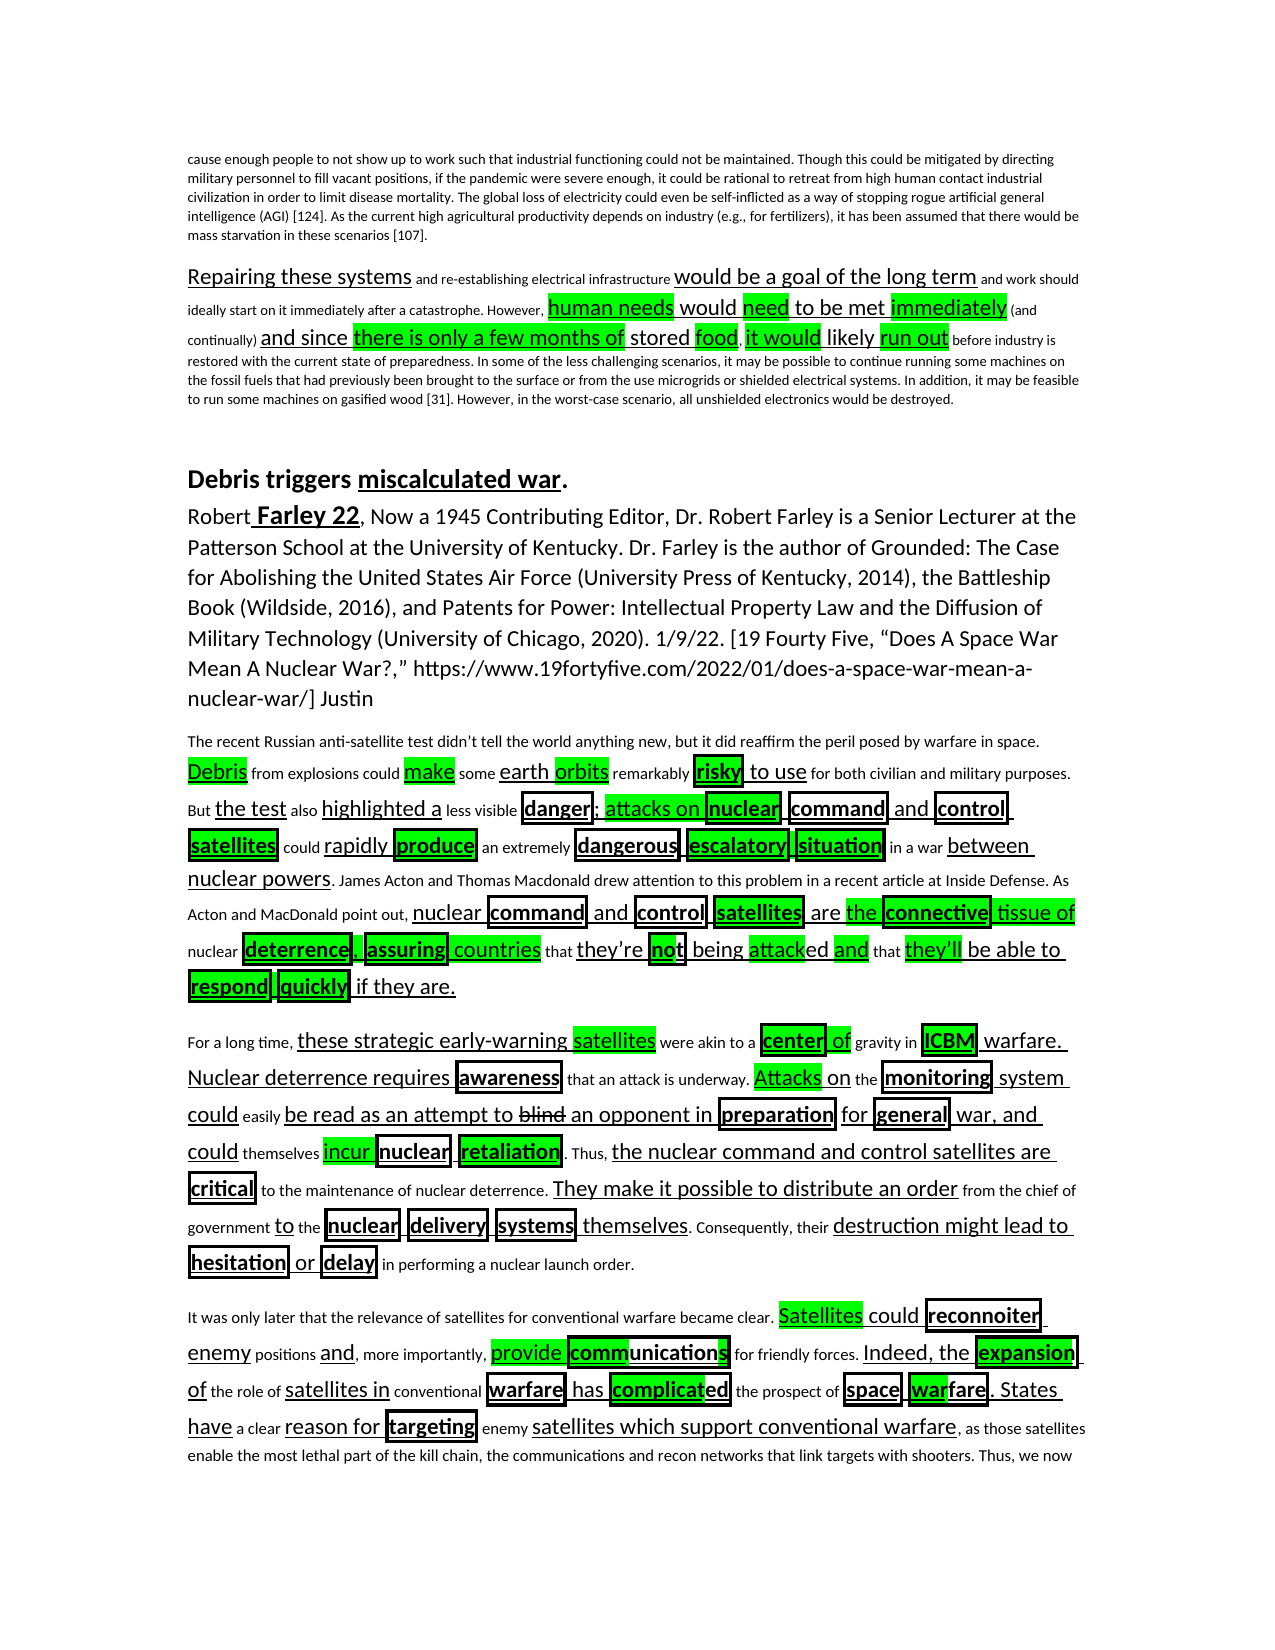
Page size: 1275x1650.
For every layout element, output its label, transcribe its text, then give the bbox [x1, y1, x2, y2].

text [187, 1298, 1087, 1465]
text Repairing these systems and re-establishing electrical infrastructure would be a goal of the long term and work should ideally start on it immediately after a catastrophe. However, human needs would need to be met immediately (and continually) and since there is only a few months of stored food, it would likely run out before industry is restored with the current state of preparedness. In some of the less challenging scenarios, it may be possible to continue running some machines on the fossil fuels that had previously been brought to the surface or from the use microgrids or shielded electrical systems. In addition, it may be feasible to run some machines on gasified wood [31]. However, in the worst-case scenario, all unshielded electronics would be destroyed. [187, 262, 1087, 408]
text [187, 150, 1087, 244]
subtitle Debris triggers miscalculated war. [187, 462, 1087, 495]
text The recent Russian anti-satellite test didn’t tell the world anything new, but it did reaffirm the peril posed by warfare in space. Debris from explosions could make some earth orbits remarkably risky to use for both civilian and military purposes. But the test also highlighted a less visible danger; attacks on nuclear command and control satellites could rapidly produce an extremely dangerous escalatory situation in a war between nuclear powers. James Acton and Thomas Macdonald drew attention to this problem in a recent article at Inside Defense. As Acton and MacDonald point out, nuclear command and control satellites are the connective tissue of nuclear deterrence, assuring countries that they’re not being attacked and that they’ll be able to respond quickly if they are. [187, 731, 1087, 1003]
text For a long time, these strategic early-warning satellites were akin to a center of gravity in ICBM warfare. Nuclear deterrence requires awareness that an attack is underway. Attacks on the monitoring system could easily be read as an attempt to blind an opponent in preparation for general war, and could themselves incur nuclear retaliation. Thus, the nuclear command and control satellites are critical to the maintenance of nuclear deterrence. They make it possible to distribute an order from the chief of government to the nuclear delivery systems themselves. Consequently, their destruction might lead to hesitation or delay in performing a nuclear launch order. [187, 1023, 1087, 1279]
text Robert Farley 22, Now a 1945 Contributing Editor, Dr. Robert Farley is a Senior Lecturer at the Patterson School at the University of Kentucky. Dr. Farley is the author of Grounded: The Case for Abolishing the United States Air Force (University Press of Kentucky, 2014), the Battleship Book (Wildside, 2016), and Patents for Power: Intellectual Property Law and the Diffusion of Military Technology (University of Chicago, 2020). 1/9/22. [19 Fourty Five, “Does A Space War Mean A Nuclear War?,” https://www.19fortyfive.com/2022/01/does-a-space-war-mean-a-nuclear-war/] Justin [187, 498, 1087, 712]
